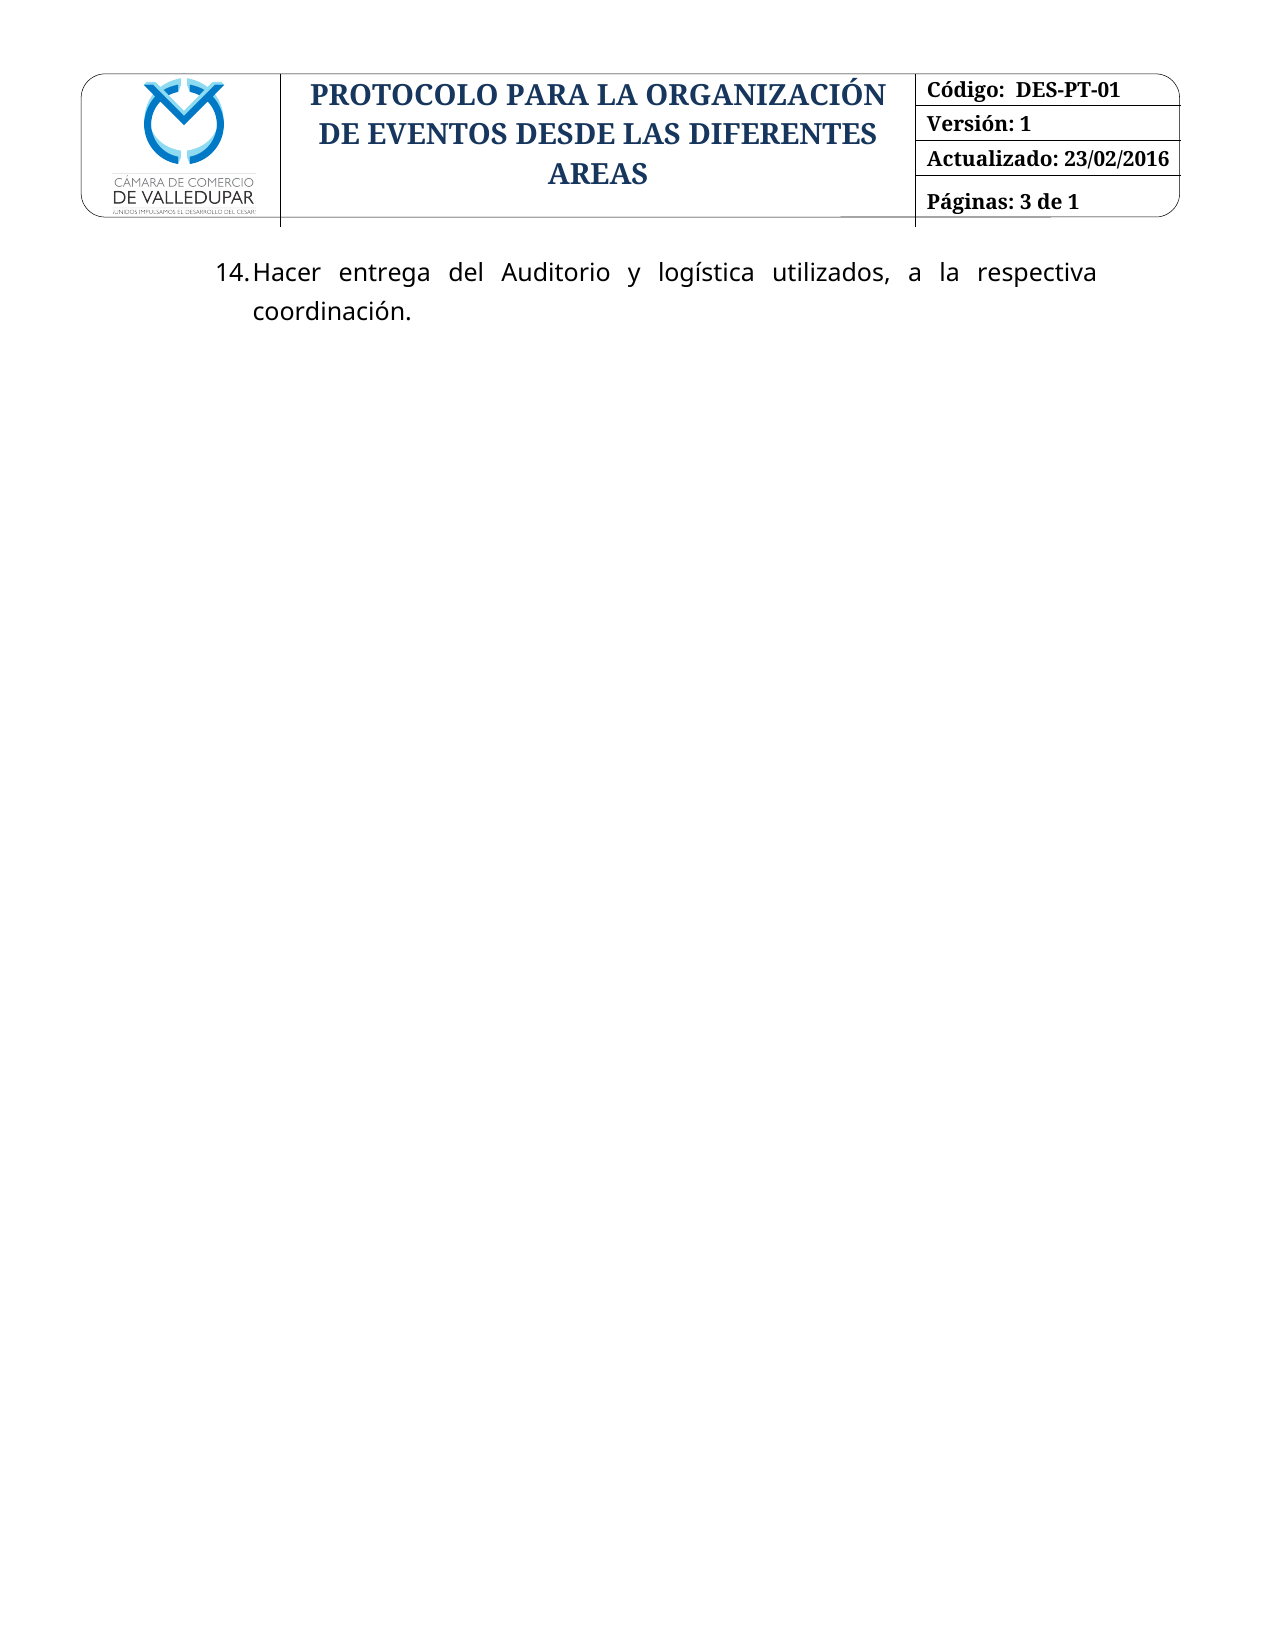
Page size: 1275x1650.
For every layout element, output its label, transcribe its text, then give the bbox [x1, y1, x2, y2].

picture [112, 78, 256, 214]
list Hacer entrega del Auditorio y logística utilizados, a la respectiva coordinación. [215, 255, 1098, 328]
